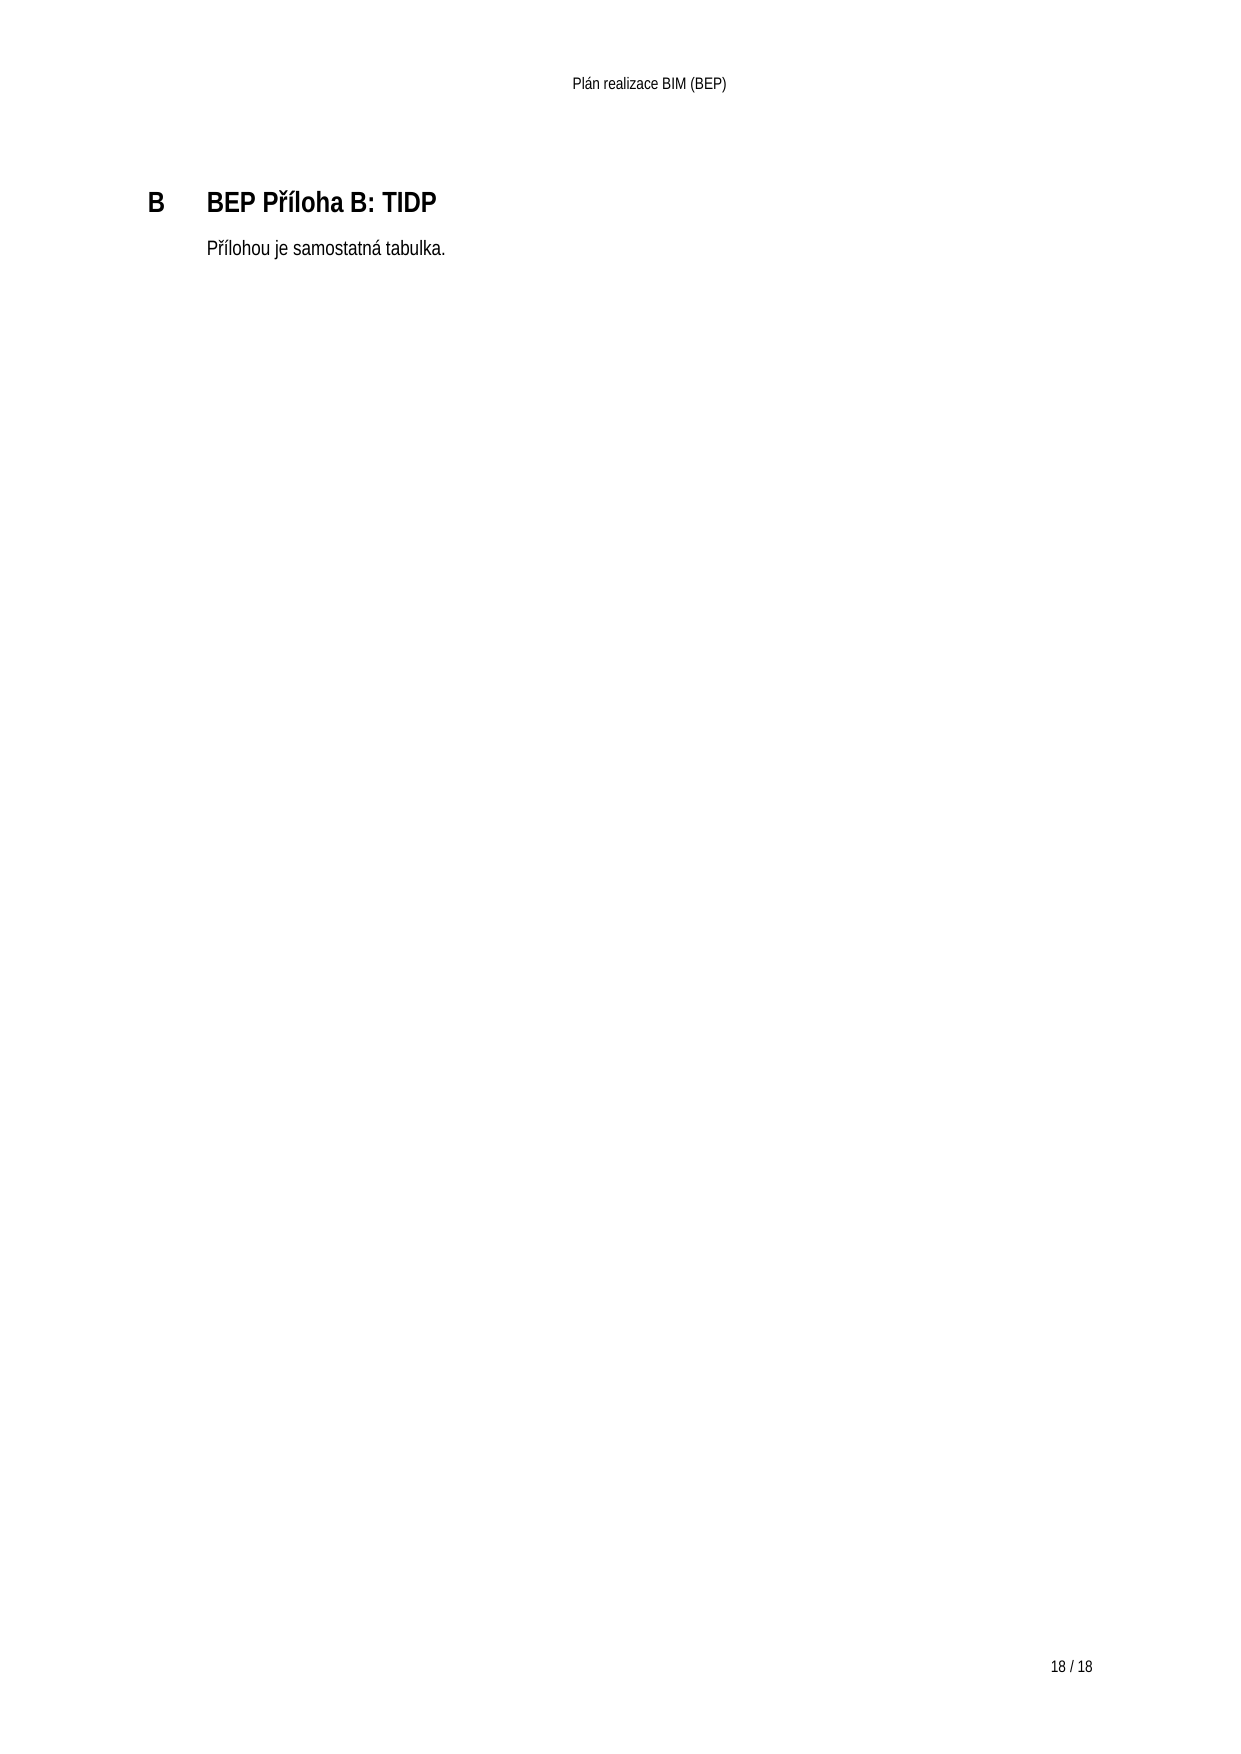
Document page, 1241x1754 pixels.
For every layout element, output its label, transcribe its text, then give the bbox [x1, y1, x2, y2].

list BEP Příloha B: TIDP [148, 185, 1093, 218]
text Přílohou je samostatná tabulka. [207, 236, 1093, 260]
